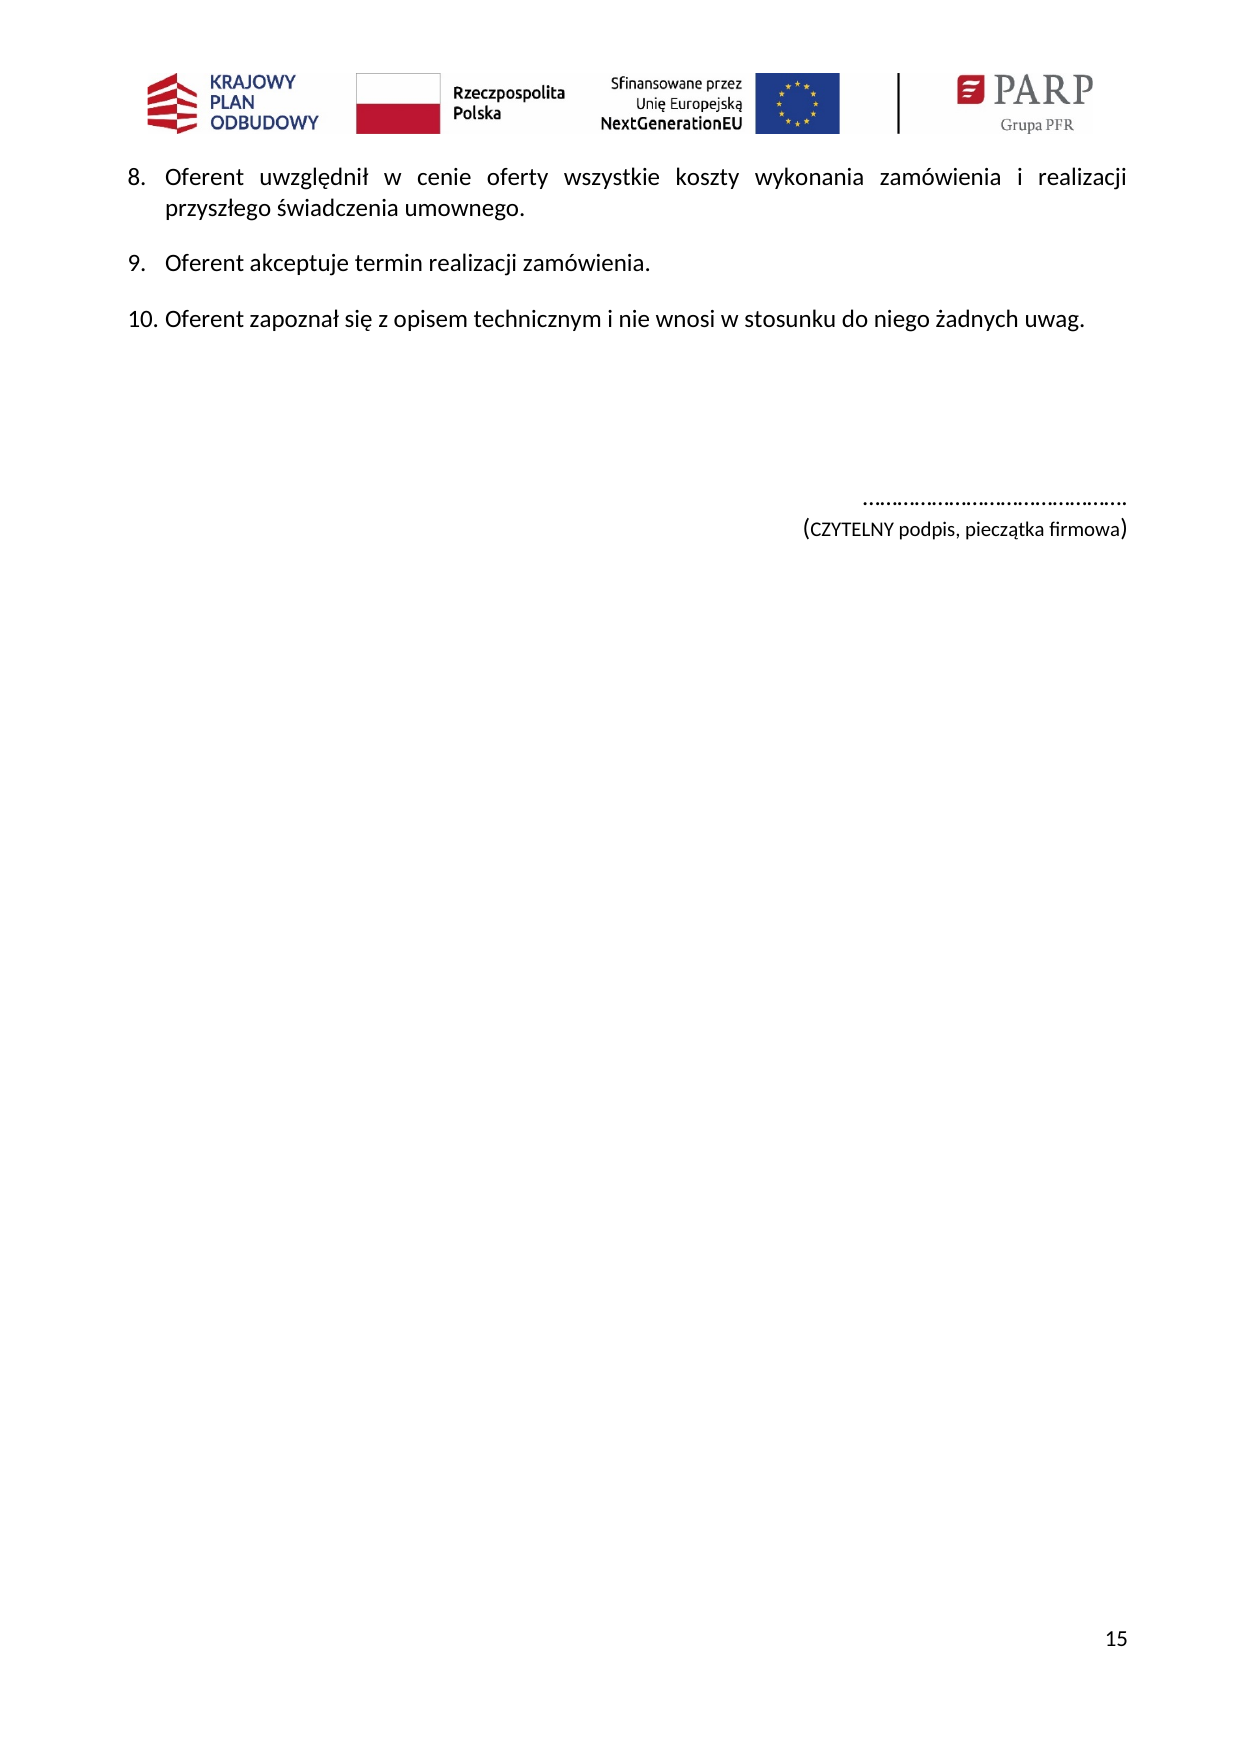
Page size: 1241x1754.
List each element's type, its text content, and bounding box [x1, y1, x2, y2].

list Oferent uwzględnił w cenie oferty wszystkie koszty wykonania zamówienia i realizacji przyszłego świadczenia umownego. [127, 161, 1128, 222]
list Oferent akceptuje termin realizacji zamówienia. [127, 248, 1128, 278]
picture [147, 73, 1093, 134]
text ………………………………………. [112, 482, 1128, 512]
text (CZYTELNY podpis, pieczątka firmowa) [112, 512, 1128, 543]
list Oferent zapoznał się z opisem technicznym i nie wnosi w stosunku do niego żadnych uwag. [127, 303, 1128, 334]
